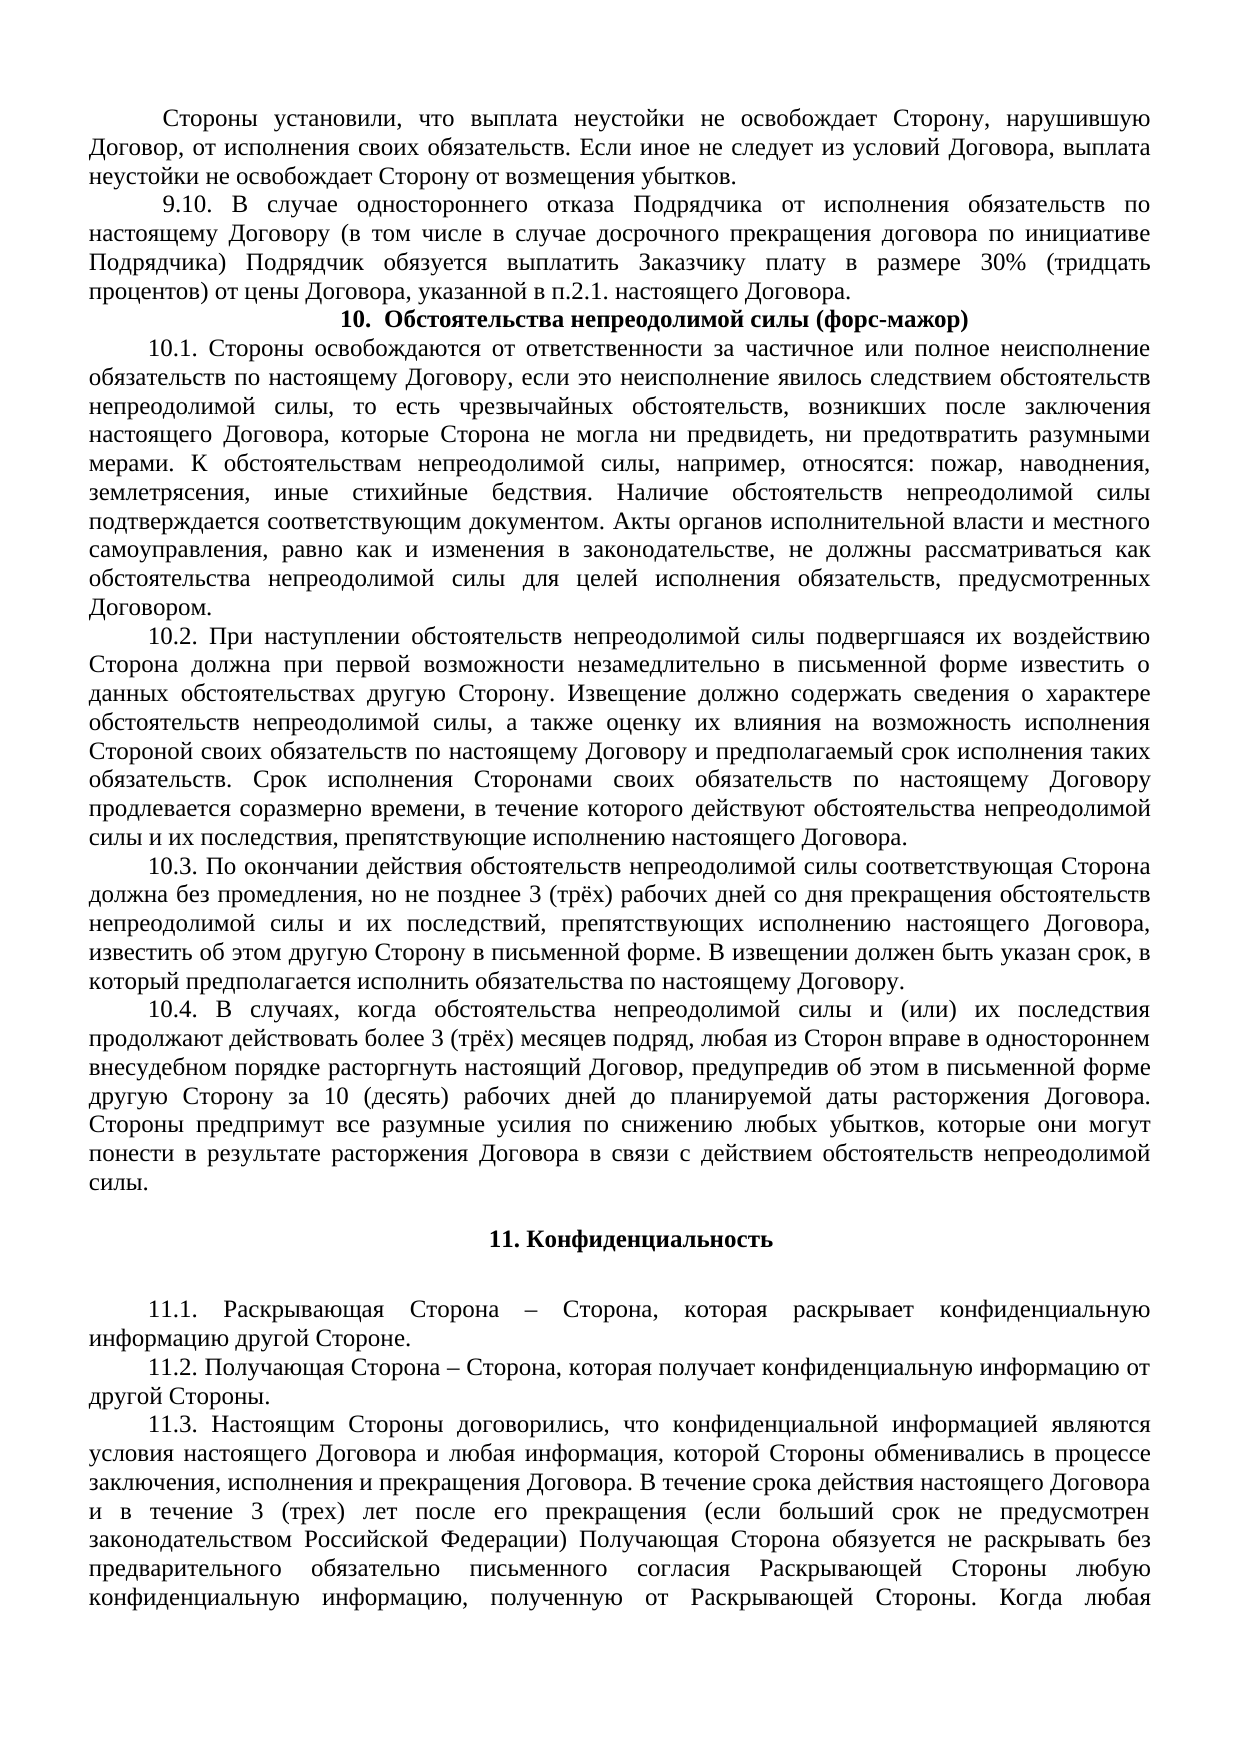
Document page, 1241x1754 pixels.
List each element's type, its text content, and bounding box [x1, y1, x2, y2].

list Обстоятельства непреодолимой силы (форс-мажор) [340, 304, 1152, 333]
list Конфиденциальность [110, 1224, 1152, 1253]
text 11.2. Получающая Сторона – Сторона, которая получает конфиденциальную информацию от другой Стороны. [89, 1352, 1152, 1409]
text 10.1. Стороны освобождаются от ответственности за частичное или полное неисполнение обязательств по настоящему Договору, если это неисполнение явилось следствием обстоятельств непреодолимой силы, то есть чрезвычайных обстоятельств, возникших после заключения настоящего Договора, которые Сторона не могла ни предвидеть, ни предотвратить разумными мерами. К обстоятельствам непреодолимой силы, например, относятся: пожар, наводнения, землетрясения, иные стихийные бедствия. Наличие обстоятельств непреодолимой силы подтверждается соответствующим документом. Акты органов исполнительной власти и местного самоуправления, равно как и изменения в законодательстве, не должны рассматриваться как обстоятельства непреодолимой силы для целей исполнения обязательств, предусмотренных Договором. [89, 333, 1152, 621]
text Стороны установили, что выплата неустойки не освобождает Сторону, нарушившую Договор, от исполнения своих обязательств. Если иное не следует из условий Договора, выплата неустойки не освобождает Сторону от возмещения убытков. [89, 103, 1152, 189]
text 11.1. Раскрывающая Сторона – Сторона, которая раскрывает конфиденциальную информацию другой Стороне. [89, 1294, 1152, 1352]
text 10.4. В случаях, когда обстоятельства непреодолимой силы и (или) их последствия продолжают действовать более 3 (трёх) месяцев подряд, любая из Сторон вправе в одностороннем внесудебном порядке расторгнуть настоящий Договор, предупредив об этом в письменной форме другую Сторону за 10 (десять) рабочих дней до планируемой даты расторжения Договора. Стороны предпримут все разумные усилия по снижению любых убытков, которые они могут понести в результате расторжения Договора в связи с действием обстоятельств непреодолимой силы. [89, 994, 1152, 1196]
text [89, 1409, 1152, 1611]
text 10.3. По окончании действия обстоятельств непреодолимой силы соответствующая Сторона должна без промедления, но не позднее 3 (трёх) рабочих дней со дня прекращения обстоятельств непреодолимой силы и их последствий, препятствующих исполнению настоящего Договора, известить об этом другую Сторону в письменной форме. В извещении должен быть указан срок, в который предполагается исполнить обязательства по настоящему Договору. [89, 851, 1152, 994]
text 10.2. При наступлении обстоятельств непреодолимой силы подвергшаяся их воздействию Сторона должна при первой возможности незамедлительно в письменной форме известить о данных обстоятельствах другую Сторону. Извещение должно содержать сведения о характере обстоятельств непреодолимой силы, а также оценку их влияния на возможность исполнения Стороной своих обязательств по настоящему Договору и предполагаемый срок исполнения таких обязательств. Срок исполнения Сторонами своих обязательств по настоящему Договору продлевается соразмерно времени, в течение которого действуют обстоятельства непреодолимой силы и их последствия, препятствующие исполнению настоящего Договора. [89, 621, 1152, 851]
text 9.10. В случае одностороннего отказа Подрядчика от исполнения обязательств по настоящему Договору (в том числе в случае досрочного прекращения договора по инициативе Подрядчика) Подрядчик обязуется выплатить Заказчику плату в размере 30% (тридцать процентов) от цены Договора, указанной в п.2.1. настоящего Договора. [89, 189, 1152, 304]
